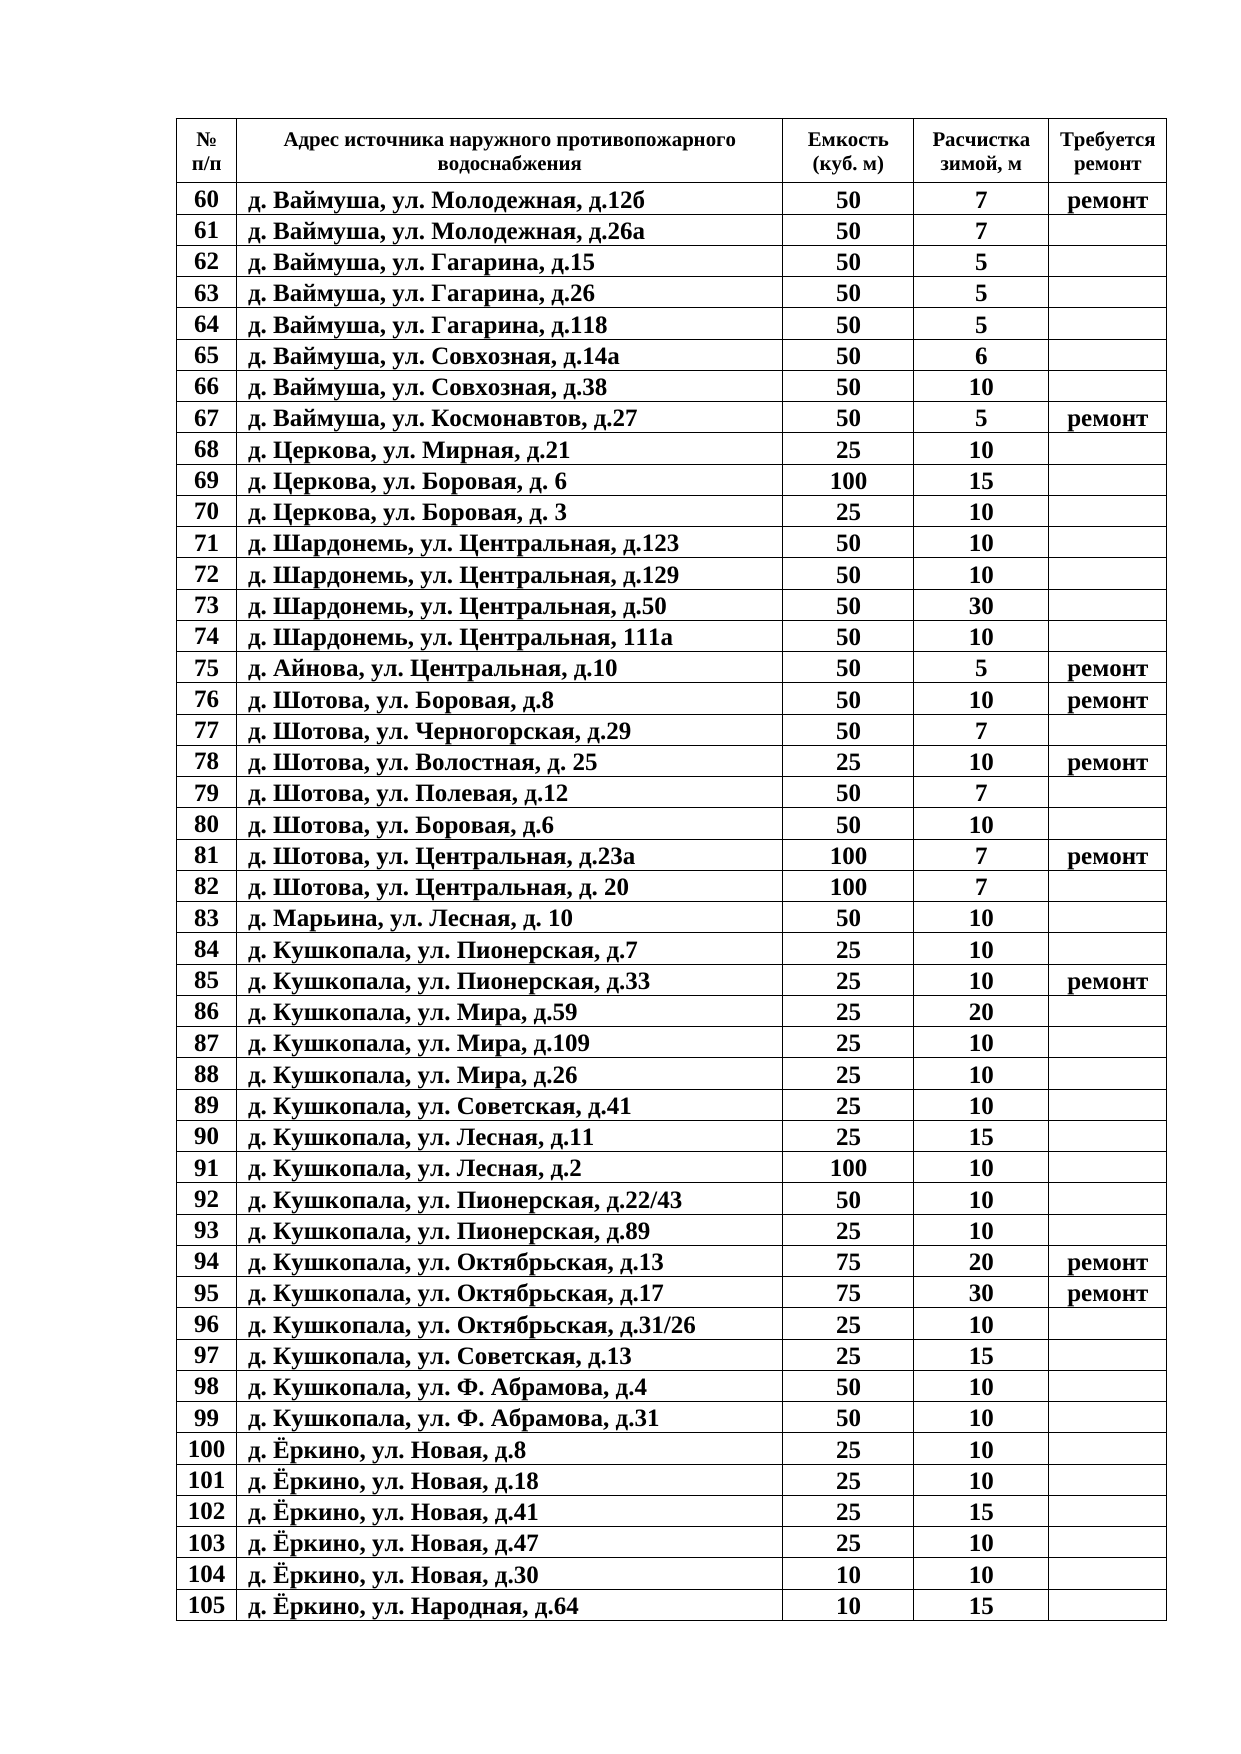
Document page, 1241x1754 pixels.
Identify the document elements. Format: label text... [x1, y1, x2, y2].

table_cell д. Церкова, ул. Боровая, д. 3 [237, 496, 782, 526]
table_cell 7 [914, 215, 1048, 245]
table_cell 101 [177, 1465, 236, 1495]
table_cell 25 [783, 996, 913, 1026]
table_cell 92 [177, 1183, 236, 1213]
table_cell [1049, 527, 1166, 557]
table_cell 73 [177, 590, 236, 620]
table_cell 85 [177, 965, 236, 995]
table_cell 25 [783, 1496, 913, 1526]
table_cell 50 [783, 340, 913, 370]
table_cell д. Кушкопала, ул. Мира, д.26 [237, 1058, 782, 1088]
table_cell д. Шотова, ул. Боровая, д.8 [237, 683, 782, 713]
table_cell д. Шардонемь, ул. Центральная, д.50 [237, 590, 782, 620]
table_cell ремонт [1049, 746, 1166, 776]
table_cell [1049, 1183, 1166, 1213]
table_cell д. Шардонемь, ул. Центральная, д.129 [237, 558, 782, 588]
table_cell 89 [177, 1090, 236, 1120]
table_cell 7 [914, 715, 1048, 745]
table_cell 15 [914, 1121, 1048, 1151]
table_cell [1049, 902, 1166, 932]
table_cell 10 [914, 1527, 1048, 1557]
table_cell 25 [783, 1090, 913, 1120]
table_cell д. Кушкопала, ул. Ф. Абрамова, д.31 [237, 1402, 782, 1432]
table_cell 72 [177, 558, 236, 588]
table_cell 10 [914, 965, 1048, 995]
table_header Адрес источника наружного противопожарного водоснабжения [237, 119, 782, 182]
table_cell 10 [914, 933, 1048, 963]
table_cell д. Кушкопала, ул. Пионерская, д.7 [237, 933, 782, 963]
table_cell [1049, 465, 1166, 495]
table_cell д. Ёркино, ул. Народная, д.64 [237, 1590, 782, 1620]
table_cell 20 [914, 1246, 1048, 1276]
table_cell 50 [783, 308, 913, 338]
table_cell [1049, 1121, 1166, 1151]
table_cell д. Шардонемь, ул. Центральная, д.123 [237, 527, 782, 557]
table_cell ремонт [1049, 183, 1166, 213]
table_cell 7 [914, 871, 1048, 901]
table_cell 66 [177, 371, 236, 401]
table_cell д. Кушкопала, ул. Октябрьская, д.31/26 [237, 1308, 782, 1338]
table_cell ремонт [1049, 402, 1166, 432]
table_cell 10 [914, 371, 1048, 401]
table_cell 25 [783, 1340, 913, 1370]
table_cell 25 [783, 1058, 913, 1088]
table_cell 100 [783, 1152, 913, 1182]
table_cell 75 [783, 1277, 913, 1307]
table_cell д. Шотова, ул. Боровая, д.6 [237, 808, 782, 838]
table_cell д. Ваймуша, ул. Молодежная, д.12б [237, 183, 782, 213]
table_cell д. Ёркино, ул. Новая, д.41 [237, 1496, 782, 1526]
table_cell 25 [783, 933, 913, 963]
table_cell 10 [914, 1183, 1048, 1213]
table_cell 79 [177, 777, 236, 807]
table_cell 50 [783, 215, 913, 245]
table_cell 25 [783, 1308, 913, 1338]
table_cell ремонт [1049, 683, 1166, 713]
table_cell 50 [783, 1402, 913, 1432]
table_cell д. Ваймуша, ул. Совхозная, д.14а [237, 340, 782, 370]
table_header № п/п [177, 119, 236, 182]
table_cell 50 [783, 246, 913, 276]
table_cell д. Шотова, ул. Центральная, д.23а [237, 840, 782, 870]
table_cell д. Ёркино, ул. Новая, д.8 [237, 1433, 782, 1463]
table_cell 15 [914, 1496, 1048, 1526]
table_cell 5 [914, 308, 1048, 338]
table_cell д. Кушкопала, ул. Лесная, д.2 [237, 1152, 782, 1182]
table_cell [1049, 558, 1166, 588]
table_cell [1049, 808, 1166, 838]
table_cell [1049, 871, 1166, 901]
table_cell [1049, 277, 1166, 307]
table_cell 50 [783, 590, 913, 620]
table_cell 10 [914, 527, 1048, 557]
table_cell ремонт [1049, 965, 1166, 995]
table_cell д. Марьина, ул. Лесная, д. 10 [237, 902, 782, 932]
table_cell 50 [783, 402, 913, 432]
table_cell 97 [177, 1340, 236, 1370]
table_cell д. Церкова, ул. Мирная, д.21 [237, 433, 782, 463]
table_cell 10 [914, 558, 1048, 588]
table_cell 100 [783, 840, 913, 870]
table_cell [1049, 1152, 1166, 1182]
table_cell 10 [914, 1433, 1048, 1463]
table_cell [1049, 1090, 1166, 1120]
table_cell 25 [783, 1527, 913, 1557]
table_cell 82 [177, 871, 236, 901]
table_cell [1049, 1027, 1166, 1057]
table_cell 10 [914, 1371, 1048, 1401]
table_cell д. Шардонемь, ул. Центральная, 111а [237, 621, 782, 651]
table_cell 50 [783, 1371, 913, 1401]
table_cell 91 [177, 1152, 236, 1182]
table_cell 10 [914, 808, 1048, 838]
table_cell [1049, 621, 1166, 651]
table_cell 81 [177, 840, 236, 870]
table_cell 10 [914, 683, 1048, 713]
table_cell д. Ваймуша, ул. Космонавтов, д.27 [237, 402, 782, 432]
table_cell 25 [783, 1121, 913, 1151]
table_cell 69 [177, 465, 236, 495]
table_cell д. Ваймуша, ул. Гагарина, д.15 [237, 246, 782, 276]
table_cell [1049, 715, 1166, 745]
table_cell ремонт [1049, 840, 1166, 870]
table_cell д. Ваймуша, ул. Гагарина, д.118 [237, 308, 782, 338]
table_cell 25 [783, 1027, 913, 1057]
table_cell 10 [914, 1152, 1048, 1182]
table_cell [1049, 1590, 1166, 1620]
table_cell 64 [177, 308, 236, 338]
table_cell 105 [177, 1590, 236, 1620]
table_cell д. Кушкопала, ул. Октябрьская, д.13 [237, 1246, 782, 1276]
table_header Расчистка зимой, м [914, 119, 1048, 182]
table_cell [1049, 1496, 1166, 1526]
table_cell 10 [914, 1308, 1048, 1338]
table_cell д. Кушкопала, ул. Пионерская, д.89 [237, 1215, 782, 1245]
table_cell [1049, 433, 1166, 463]
table_cell 10 [914, 1558, 1048, 1588]
table_cell 104 [177, 1558, 236, 1588]
table_cell 100 [783, 465, 913, 495]
table_cell д. Ваймуша, ул. Гагарина, д.26 [237, 277, 782, 307]
table_cell 98 [177, 1371, 236, 1401]
table_cell 65 [177, 340, 236, 370]
table_cell 25 [783, 746, 913, 776]
table_cell 50 [783, 527, 913, 557]
table_cell 50 [783, 183, 913, 213]
table_cell 86 [177, 996, 236, 1026]
table_cell 10 [914, 1027, 1048, 1057]
table_cell 15 [914, 465, 1048, 495]
table_cell д. Шотова, ул. Центральная, д. 20 [237, 871, 782, 901]
table_cell 10 [914, 1090, 1048, 1120]
table_cell д. Кушкопала, ул. Пионерская, д.22/43 [237, 1183, 782, 1213]
table_cell 25 [783, 433, 913, 463]
table_cell 75 [177, 652, 236, 682]
table_cell [1049, 1215, 1166, 1245]
table_cell д. Кушкопала, ул. Советская, д.13 [237, 1340, 782, 1370]
table_cell д. Кушкопала, ул. Советская, д.41 [237, 1090, 782, 1120]
table_cell д. Шотова, ул. Черногорская, д.29 [237, 715, 782, 745]
table_cell 75 [783, 1246, 913, 1276]
table_cell 10 [783, 1558, 913, 1588]
table_cell [1049, 496, 1166, 526]
table_cell 88 [177, 1058, 236, 1088]
table_header Емкость (куб. м) [783, 119, 913, 182]
table_cell 10 [914, 746, 1048, 776]
table_cell 77 [177, 715, 236, 745]
table_cell 103 [177, 1527, 236, 1557]
table_cell 50 [783, 558, 913, 588]
table_cell 50 [783, 808, 913, 838]
table_cell 71 [177, 527, 236, 557]
table_cell 50 [783, 1183, 913, 1213]
table_cell 62 [177, 246, 236, 276]
table_cell [1049, 246, 1166, 276]
table_cell [1049, 1340, 1166, 1370]
table_cell 50 [783, 777, 913, 807]
table_cell 63 [177, 277, 236, 307]
table_cell 10 [914, 1402, 1048, 1432]
table_cell [1049, 1558, 1166, 1588]
table_cell д. Ваймуша, ул. Молодежная, д.26а [237, 215, 782, 245]
table_cell 95 [177, 1277, 236, 1307]
table_cell д. Ёркино, ул. Новая, д.18 [237, 1465, 782, 1495]
table_cell 87 [177, 1027, 236, 1057]
table_cell 96 [177, 1308, 236, 1338]
table_cell 80 [177, 808, 236, 838]
table_cell 25 [783, 1215, 913, 1245]
table_cell 50 [783, 652, 913, 682]
table_cell ремонт [1049, 652, 1166, 682]
table_cell 67 [177, 402, 236, 432]
table_cell 20 [914, 996, 1048, 1026]
table_cell [1049, 590, 1166, 620]
table_cell 10 [914, 902, 1048, 932]
table_cell 50 [783, 715, 913, 745]
table_cell 50 [783, 621, 913, 651]
table_cell 15 [914, 1590, 1048, 1620]
table_cell 10 [914, 496, 1048, 526]
table_cell [1049, 1371, 1166, 1401]
table_cell [1049, 1527, 1166, 1557]
table_cell 30 [914, 590, 1048, 620]
table_header Требуется ремонт [1049, 119, 1166, 182]
table_cell 78 [177, 746, 236, 776]
table_cell 30 [914, 1277, 1048, 1307]
table_cell 70 [177, 496, 236, 526]
table_cell [1049, 340, 1166, 370]
table_cell д. Кушкопала, ул. Лесная, д.11 [237, 1121, 782, 1151]
table_cell 10 [914, 433, 1048, 463]
table_cell [1049, 777, 1166, 807]
table_cell [1049, 1433, 1166, 1463]
table_cell 15 [914, 1340, 1048, 1370]
table_cell 5 [914, 652, 1048, 682]
table_cell д. Кушкопала, ул. Октябрьская, д.17 [237, 1277, 782, 1307]
table_cell 84 [177, 933, 236, 963]
table_cell 7 [914, 777, 1048, 807]
table_cell 7 [914, 183, 1048, 213]
table_cell 83 [177, 902, 236, 932]
table_cell 25 [783, 1433, 913, 1463]
table_cell 10 [914, 621, 1048, 651]
table_cell 25 [783, 965, 913, 995]
table_cell 10 [783, 1590, 913, 1620]
table_cell 74 [177, 621, 236, 651]
table_cell д. Ёркино, ул. Новая, д.47 [237, 1527, 782, 1557]
table_cell 76 [177, 683, 236, 713]
table_cell 102 [177, 1496, 236, 1526]
table_cell [1049, 1308, 1166, 1338]
table_cell [1049, 215, 1166, 245]
table_cell [1049, 1465, 1166, 1495]
table_cell 90 [177, 1121, 236, 1151]
table_cell д. Кушкопала, ул. Мира, д.59 [237, 996, 782, 1026]
table_cell д. Ваймуша, ул. Совхозная, д.38 [237, 371, 782, 401]
table_cell 5 [914, 246, 1048, 276]
table_cell ремонт [1049, 1277, 1166, 1307]
table_cell [1049, 933, 1166, 963]
table_cell 50 [783, 683, 913, 713]
table_cell 6 [914, 340, 1048, 370]
table_cell 100 [177, 1433, 236, 1463]
table_cell 5 [914, 402, 1048, 432]
table_cell 10 [914, 1465, 1048, 1495]
table_cell д. Церкова, ул. Боровая, д. 6 [237, 465, 782, 495]
table_cell 60 [177, 183, 236, 213]
table_cell 100 [783, 871, 913, 901]
table_cell д. Кушкопала, ул. Ф. Абрамова, д.4 [237, 1371, 782, 1401]
table_cell д. Кушкопала, ул. Мира, д.109 [237, 1027, 782, 1057]
table_cell д. Ёркино, ул. Новая, д.30 [237, 1558, 782, 1588]
table_cell д. Айнова, ул. Центральная, д.10 [237, 652, 782, 682]
table_cell 7 [914, 840, 1048, 870]
table_cell 10 [914, 1215, 1048, 1245]
table_cell 50 [783, 277, 913, 307]
table_cell [1049, 308, 1166, 338]
table_cell д. Шотова, ул. Полевая, д.12 [237, 777, 782, 807]
table_cell [1049, 1058, 1166, 1088]
table_cell 93 [177, 1215, 236, 1245]
table_cell 61 [177, 215, 236, 245]
table_cell ремонт [1049, 1246, 1166, 1276]
table_cell 68 [177, 433, 236, 463]
table_cell [1049, 996, 1166, 1026]
table_cell 50 [783, 371, 913, 401]
table_cell 10 [914, 1058, 1048, 1088]
table_cell д. Кушкопала, ул. Пионерская, д.33 [237, 965, 782, 995]
table_cell 99 [177, 1402, 236, 1432]
table_cell д. Шотова, ул. Волостная, д. 25 [237, 746, 782, 776]
table_cell [1049, 1402, 1166, 1432]
table_cell 25 [783, 496, 913, 526]
table_cell 25 [783, 1465, 913, 1495]
table_cell 5 [914, 277, 1048, 307]
table_cell 94 [177, 1246, 236, 1276]
table_cell 50 [783, 902, 913, 932]
table_cell [1049, 371, 1166, 401]
